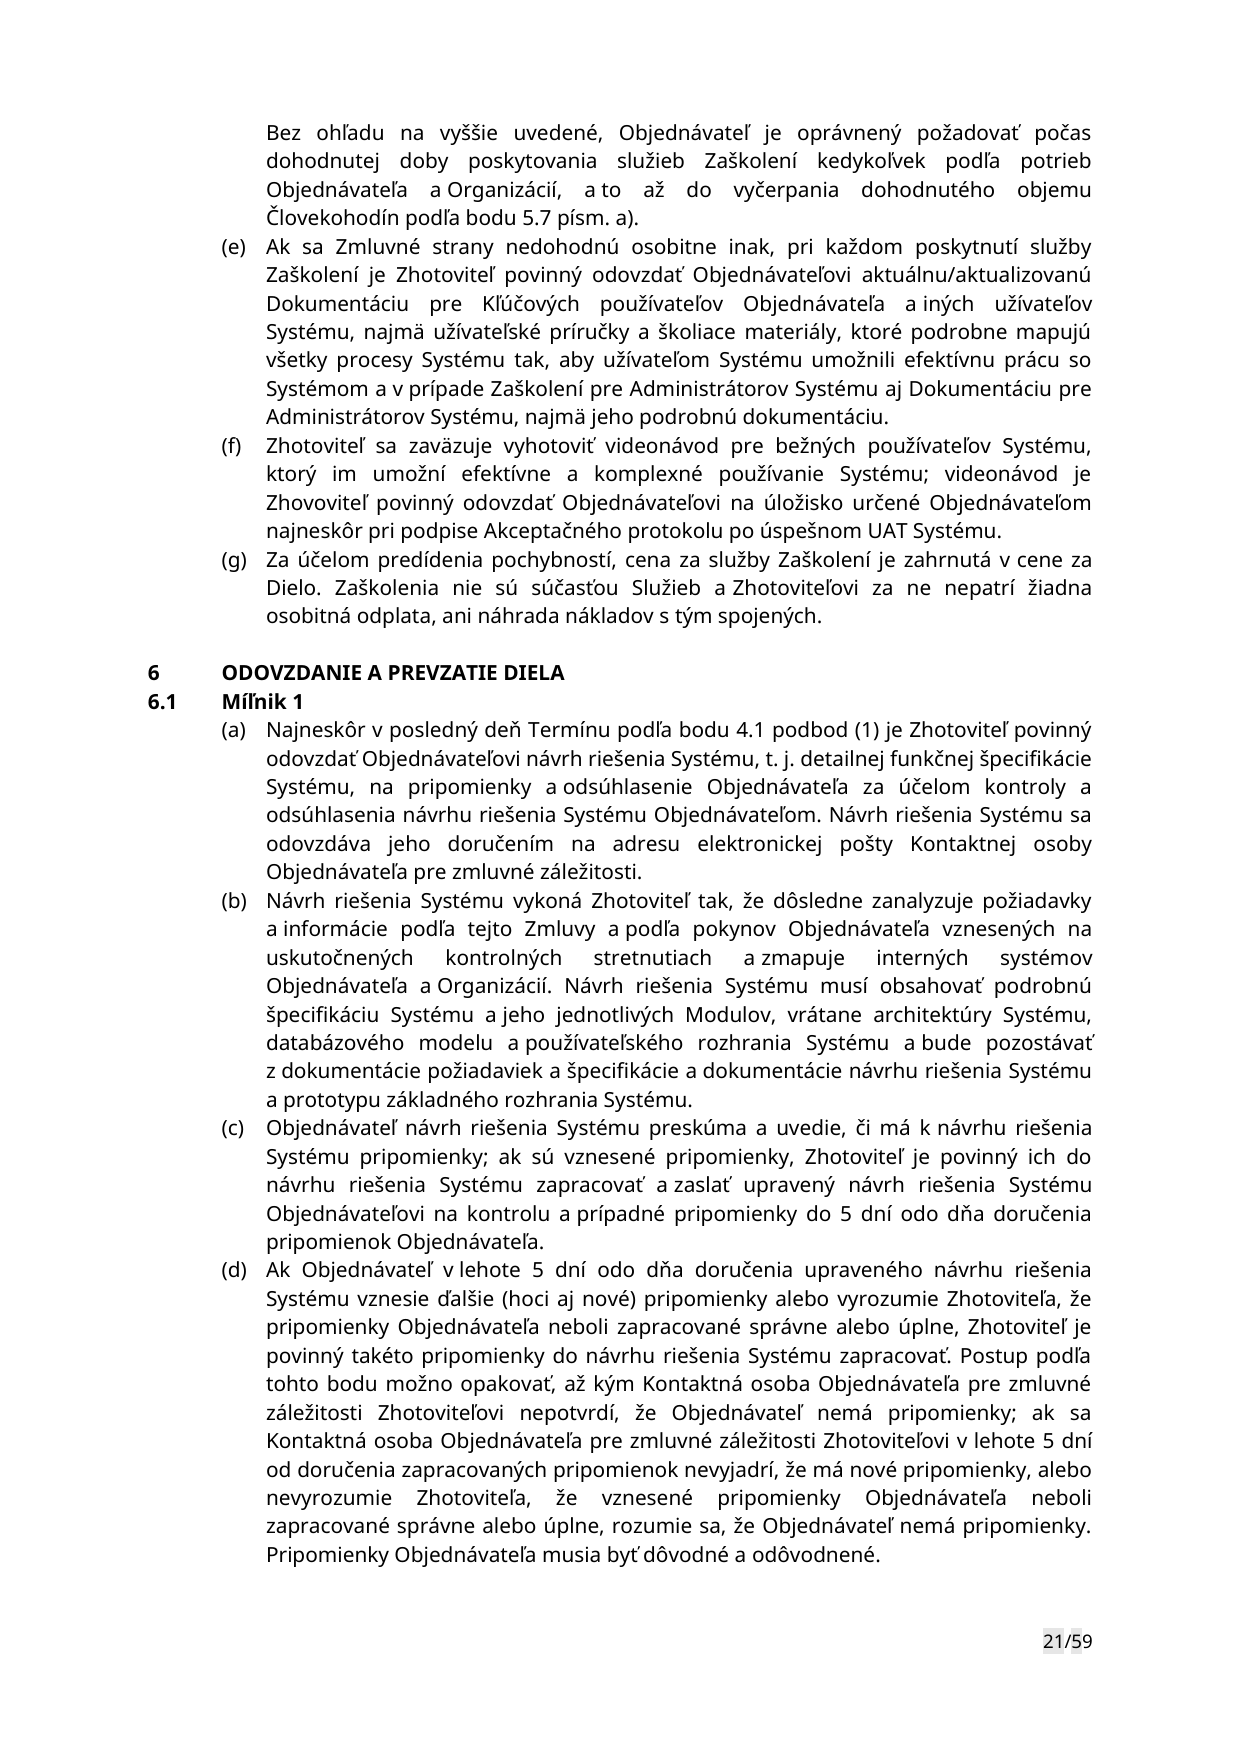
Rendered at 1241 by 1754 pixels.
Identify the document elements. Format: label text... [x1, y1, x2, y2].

text (c) Objednávateľ návrh riešenia Systému preskúma a uvedie, či má k návrhu riešenia Systému pripomienky; ak sú vznesené pripomienky, Zhotoviteľ je povinný ich do návrhu riešenia Systému zapracovať a zaslať upravený návrh riešenia Systému Objednávateľovi na kontrolu a prípadné pripomienky do 5 dní odo dňa doručenia pripomienok Objednávateľa. [221, 1113, 1093, 1256]
text 6 ODOVZDANIE A PREVZATIE DIELA [148, 658, 1093, 687]
text (e) Ak sa Zmluvné strany nedohodnú osobitne inak, pri každom poskytnutí služby Zaškolení je Zhotoviteľ povinný odovzdať Objednávateľovi aktuálnu/aktualizovanú Dokumentáciu pre Kľúčových používateľov Objednávateľa a iných užívateľov Systému, najmä užívateľské príručky a školiace materiály, ktoré podrobne mapujú všetky procesy Systému tak, aby užívateľom Systému umožnili efektívnu prácu so Systémom a v prípade Zaškolení pre Administrátorov Systému aj Dokumentáciu pre Administrátorov Systému, najmä jeho podrobnú dokumentáciu. [221, 232, 1093, 431]
text (a) Najneskôr v posledný deň Termínu podľa bodu 4.1 podbod (1) je Zhotoviteľ povinný odovzdať Objednávateľovi návrh riešenia Systému, t. j. detailnej funkčnej špecifikácie Systému, na pripomienky a odsúhlasenie Objednávateľa za účelom kontroly a odsúhlasenia návrhu riešenia Systému Objednávateľom. Návrh riešenia Systému sa odovzdáva jeho doručením na adresu elektronickej pošty Kontaktnej osoby Objednávateľa pre zmluvné záležitosti. [221, 715, 1093, 886]
text (g) Za účelom predídenia pochybností, cena za služby Zaškolení je zahrnutá v cene za Dielo. Zaškolenia nie sú súčasťou Služieb a Zhotoviteľovi za ne nepatrí žiadna osobitná odplata, ani náhrada nákladov s tým spojených. [221, 545, 1093, 630]
text (d) Ak Objednávateľ v lehote 5 dní odo dňa doručenia upraveného návrhu riešenia Systému vznesie ďalšie (hoci aj nové) pripomienky alebo vyrozumie Zhotoviteľa, že pripomienky Objednávateľa neboli zapracované správne alebo úplne, Zhotoviteľ je povinný takéto pripomienky do návrhu riešenia Systému zapracovať. Postup podľa tohto bodu možno opakovať, až kým Kontaktná osoba Objednávateľa pre zmluvné záležitosti Zhotoviteľovi nepotvrdí, že Objednávateľ nemá pripomienky; ak sa Kontaktná osoba Objednávateľa pre zmluvné záležitosti Zhotoviteľovi v lehote 5 dní od doručenia zapracovaných pripomienok nevyjadrí, že má nové pripomienky, alebo nevyrozumie Zhotoviteľa, že vznesené pripomienky Objednávateľa neboli zapracované správne alebo úplne, rozumie sa, že Objednávateľ nemá pripomienky. Pripomienky Objednávateľa musia byť dôvodné a odôvodnené. [221, 1256, 1093, 1568]
text 6.1 Míľnik 1 [148, 687, 1093, 715]
text Bez ohľadu na vyššie uvedené, Objednávateľ je oprávnený požadovať počas dohodnutej doby poskytovania služieb Zaškolení kedykoľvek podľa potrieb Objednávateľa a Organizácií, a to až do vyčerpania dohodnutého objemu Človekohodín podľa bodu 5.7 písm. a). [266, 118, 1093, 232]
text (b) Návrh riešenia Systému vykoná Zhotoviteľ tak, že dôsledne zanalyzuje požiadavky a informácie podľa tejto Zmluvy a podľa pokynov Objednávateľa vznesených na uskutočnených kontrolných stretnutiach a zmapuje interných systémov Objednávateľa a Organizácií. Návrh riešenia Systému musí obsahovať podrobnú špecifikáciu Systému a jeho jednotlivých Modulov, vrátane architektúry Systému, databázového modelu a používateľského rozhrania Systému a bude pozostávať z dokumentácie požiadaviek a špecifikácie a dokumentácie návrhu riešenia Systému a prototypu základného rozhrania Systému. [221, 886, 1093, 1113]
text (f) Zhotoviteľ sa zaväzuje vyhotoviť videonávod pre bežných používateľov Systému, ktorý im umožní efektívne a komplexné používanie Systému; videonávod je Zhovoviteľ povinný odovzdať Objednávateľovi na úložisko určené Objednávateľom najneskôr pri podpise Akceptačného protokolu po úspešnom UAT Systému. [221, 431, 1093, 545]
